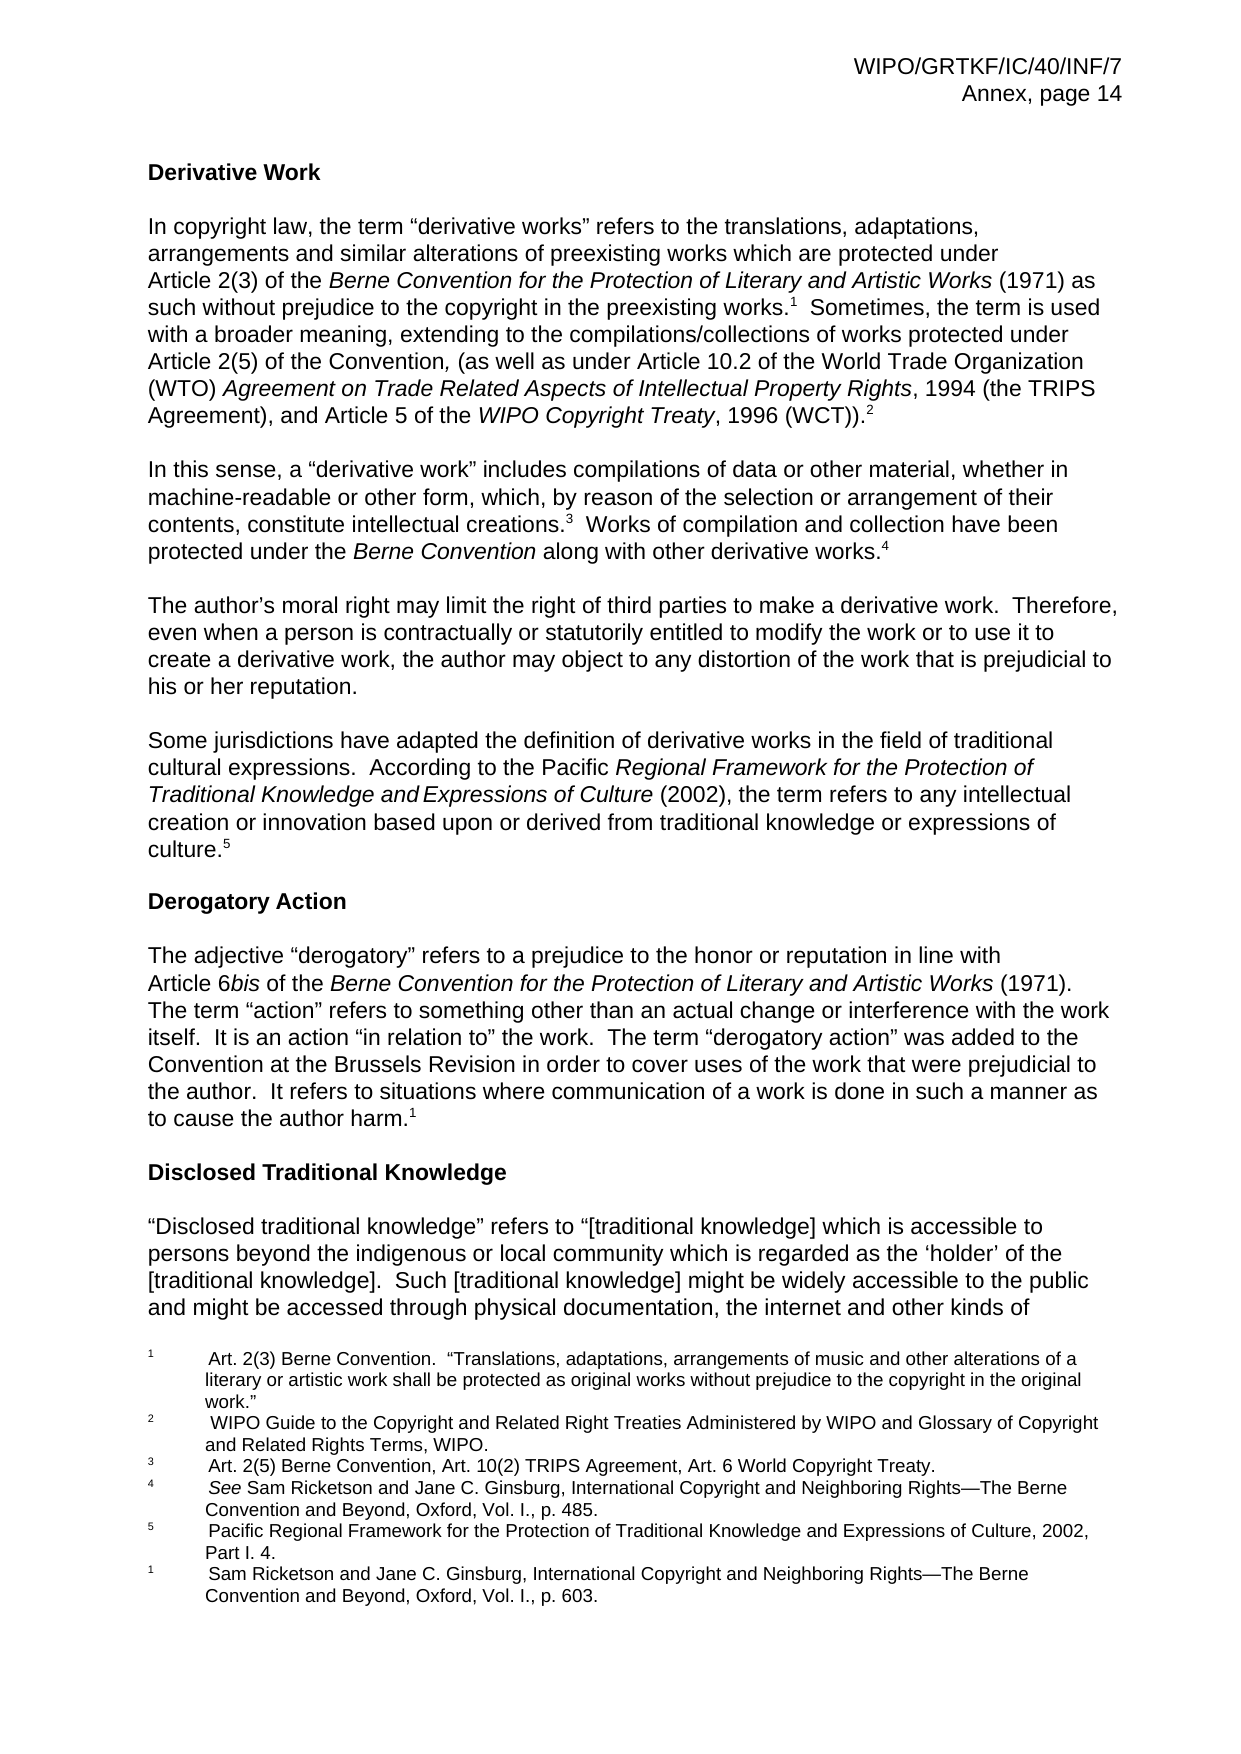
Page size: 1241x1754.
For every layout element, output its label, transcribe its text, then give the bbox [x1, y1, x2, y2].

subtitle Derivative Work [148, 158, 1122, 185]
text In this sense, a “derivative work” includes compilations of data or other material, whether in machine-readable or other form, which, by reason of the selection or arrangement of their contents, constitute intellectual creations. Works of compilation and collection have been protected under the Berne Convention along with other derivative works. [148, 456, 1122, 564]
text Some jurisdictions have adapted the definition of derivative works in the field of traditional cultural expressions. According to the Pacific Regional Framework for the Protection of Traditional Knowledge and Expressions of Culture (2002), the term refers to any intellectual creation or innovation based upon or derived from traditional knowledge or expressions of culture. [148, 727, 1122, 862]
text The author’s moral right may limit the right of third parties to make a derivative work. Therefore, even when a person is contractually or statutorily entitled to modify the work or to use it to create a derivative work, the author may object to any distortion of the work that is prejudicial to his or her reputation. [148, 591, 1122, 699]
subtitle Disclosed Traditional Knowledge [148, 1158, 1122, 1185]
subtitle Derogatory Action [148, 888, 1122, 915]
text In copyright law, the term “derivative works” refers to the translations, adaptations, arrangements and similar alterations of preexisting works which are protected under Article 2(3) of the Berne Convention for the Protection of Literary and Artistic Works (1971) as such without prejudice to the copyright in the preexisting works. Sometimes, the term is used with a broader meaning, extending to the compilations/collections of works protected under Article 2(5) of the Convention, (as well as under Article 10.2 of the World Trade Organization (WTO) Agreement on Trade Related Aspects of Intellectual Property Rights, 1994 (the TRIPS Agreement), and Article 5 of the WIPO Copyright Treaty, 1996 (WCT)). [148, 212, 1122, 456]
text The adjective “derogatory” refers to a prejudice to the honor or reputation in line with Article 6bis of the Berne Convention for the Protection of Literary and Artistic Works (1971). The term “action” refers to something other than an actual change or interference with the work itself. It is an action “in relation to” the work. The term “derogatory action” was added to the Convention at the Brussels Revision in order to cover uses of the work that were prejudicial to the author. It refers to situations where communication of a work is done in such a manner as to cause the author harm. [148, 942, 1122, 1131]
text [148, 1212, 1122, 1320]
